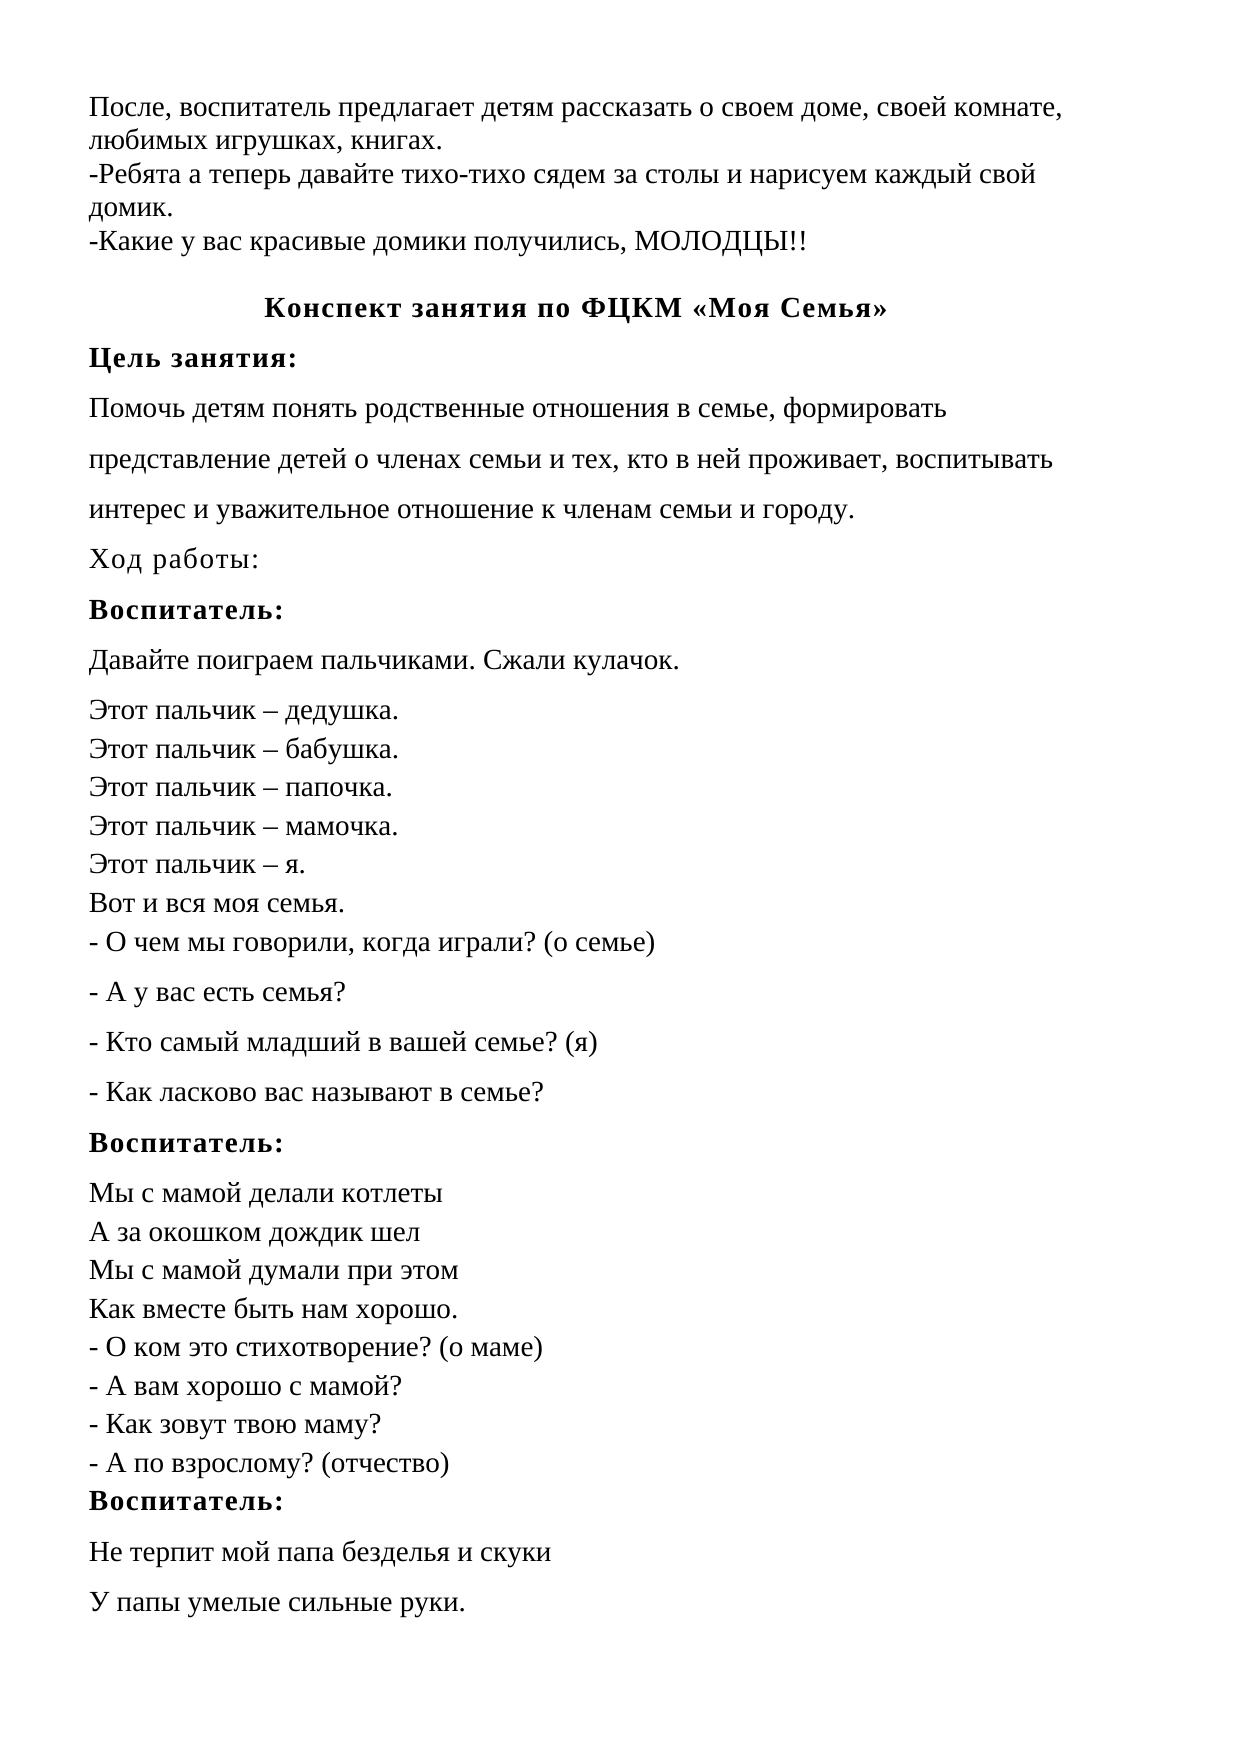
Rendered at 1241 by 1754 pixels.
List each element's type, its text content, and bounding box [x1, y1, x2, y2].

text -Ребята а теперь давайте тихо-тихо сядем за столы и нарисуем каждый свой домик. [88, 156, 1063, 223]
text - О ком это стихотворение? (о маме) - А вам хорошо с мамой? - Как зовут твою маму? - А по взрослому? (отчество) [88, 1329, 1063, 1478]
text - О чем мы говорили, когда играли? (о семье) - А у вас есть семья? - Кто самый младший в вашей семье? (я) - Как ласково вас называют в семье? Воспитатель: [88, 924, 1063, 1158]
text Воспитатель: [88, 1483, 1063, 1517]
text Воспитатель: [88, 592, 1063, 625]
text -Какие у вас красивые домики получились, МОЛОДЦЫ!! [88, 223, 1063, 256]
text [88, 1534, 1063, 1618]
text Помочь детям понять родственные отношения в семье, формировать представление детей о членах семьи и тех, кто в ней проживает, воспитывать интерес и уважительное отношение к членам семьи и городу. [88, 391, 1063, 525]
text Давайте поиграем пальчиками. Сжали кулачок. [88, 642, 1063, 676]
text После, воспитатель предлагает детям рассказать о своем доме, своей комнате, любимых игрушках, книгах. [88, 89, 1063, 156]
text Этот пальчик – дедушка. Этот пальчик – бабушка. Этот пальчик – папочка. Этот пальчик – мамочка. Этот пальчик – я. Вот и вся моя семья. [88, 692, 1063, 919]
text Мы с мамой делали котлеты А за окошком дождик шел Мы с мамой думали при этом Как вместе быть нам хорошо. [88, 1175, 1063, 1324]
text Конспект занятия по ФЦКМ «Моя Семья» [88, 290, 1063, 323]
text Ход работы: [88, 541, 1063, 575]
text Цель занятия: [88, 340, 1063, 374]
